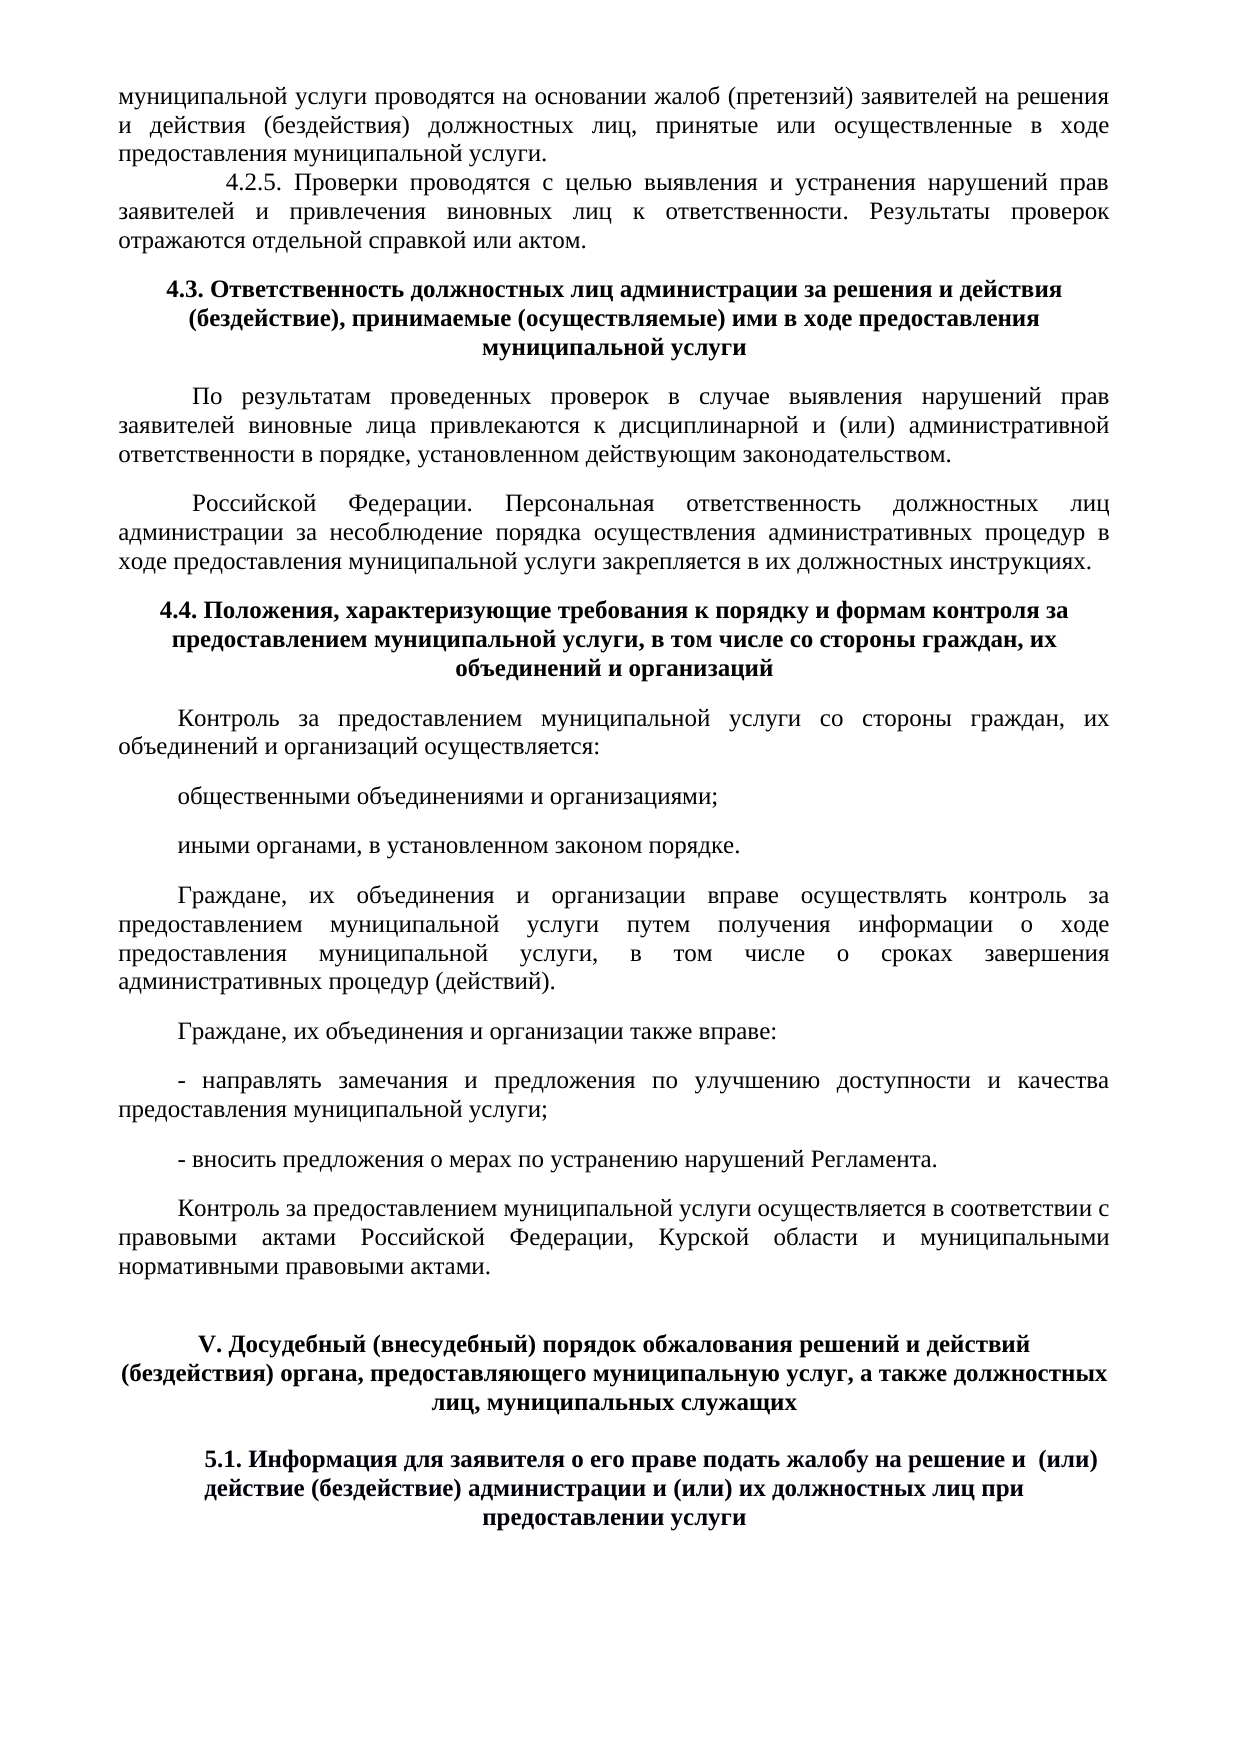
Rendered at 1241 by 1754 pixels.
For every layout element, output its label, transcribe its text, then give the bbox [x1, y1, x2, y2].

text иными органами, в установленном законом порядке. [118, 831, 1110, 859]
text Российской Федерации. Персональная ответственность должностных лиц администрации за несоблюдение порядка осуществления административных процедур в ходе предоставления муниципальной услуги закрепляется в их должностных инструкциях. [118, 488, 1110, 575]
text Граждане, их объединения и организации также вправе: [118, 1016, 1110, 1045]
text 4.2.5. Проверки проводятся с целью выявления и устранения нарушений прав заявителей и привлечения виновных лиц к ответственности. Результаты проверок отражаются отдельной справкой или актом. [118, 167, 1110, 253]
text - вносить предложения о мерах по устранению нарушений Регламента. [118, 1144, 1110, 1173]
text 4.4. Положения, характеризующие требования к порядку и формам контроля за предоставлением муниципальной услуги, в том числе со стороны граждан, их объединений и организаций [118, 596, 1110, 682]
text По результатам проведенных проверок в случае выявления нарушений прав заявителей виновные лица привлекаются к дисциплинарной и (или) административной ответственности в порядке, установленном действующим законодательством. [118, 381, 1110, 468]
text 5.1. Информация для заявителя о его праве подать жалобу на решение и (или) действие (бездействие) администрации и (или) их должностных лиц при предоставлении услуги [118, 1444, 1110, 1531]
text Контроль за предоставлением муниципальной услуги со стороны граждан, их объединений и организаций осуществляется: [118, 703, 1110, 760]
text Контроль за предоставлением муниципальной услуги осуществляется в соответствии с правовыми актами Российской Федерации, Курской области и муниципальными нормативными правовыми актами. [118, 1193, 1110, 1280]
text V. Досудебный (внесудебный) порядок обжалования решений и действий (бездействия) органа, предоставляющего муниципальную услуг, а также должностных лиц, муниципальных служащих [118, 1329, 1110, 1416]
text 4.3. Ответственность должностных лиц администрации за решения и действия (бездействие), принимаемые (осуществляемые) ими в ходе предоставления муниципальной услуги [118, 274, 1110, 361]
text общественными объединениями и организациями; [118, 781, 1110, 810]
text - направлять замечания и предложения по улучшению доступности и качества предоставления муниципальной услуги; [118, 1066, 1110, 1123]
text Граждане, их объединения и организации вправе осуществлять контроль за предоставлением муниципальной услуги путем получения информации о ходе предоставления муниципальной услуги, в том числе о сроках завершения административных процедур (действий). [118, 880, 1110, 995]
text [118, 81, 1110, 167]
